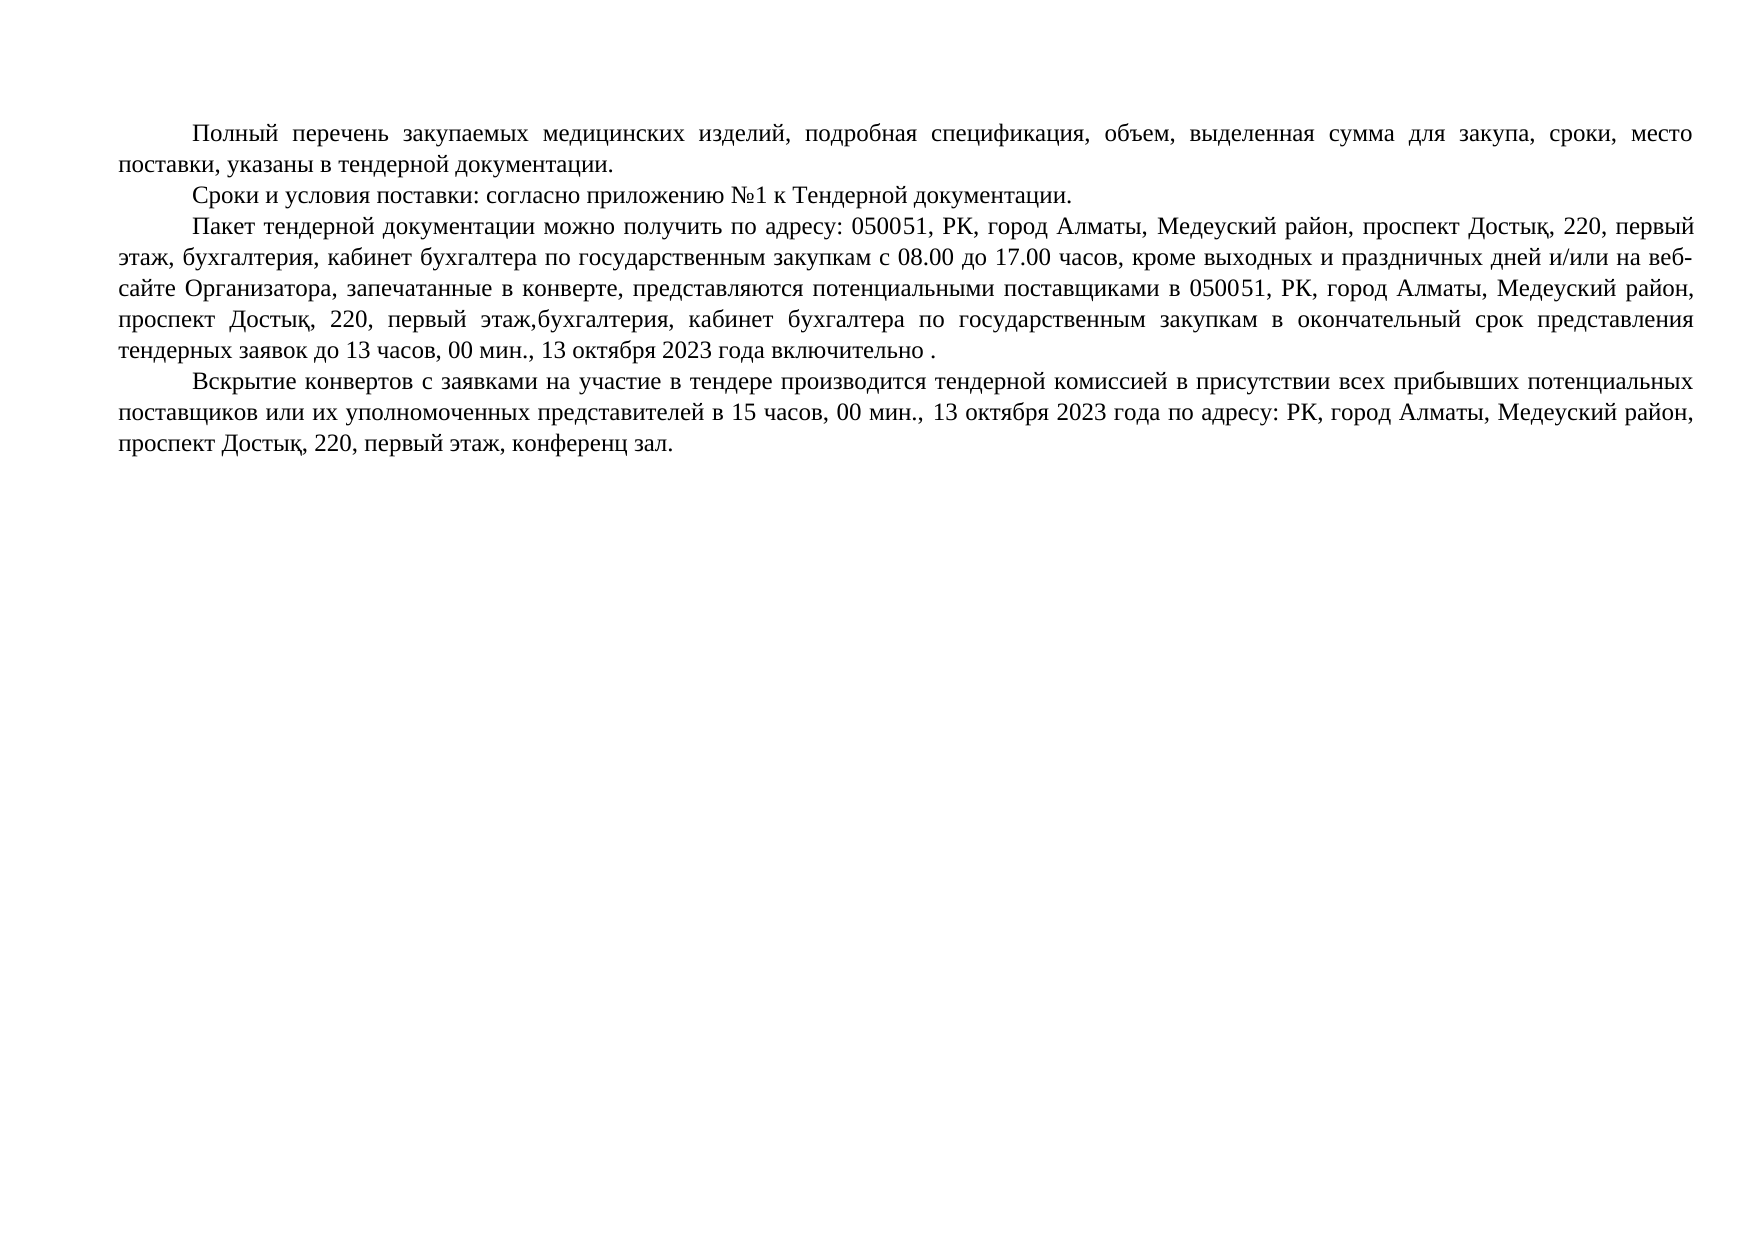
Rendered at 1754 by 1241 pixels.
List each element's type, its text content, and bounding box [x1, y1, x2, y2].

text Сроки и условия поставки: согласно приложению №1 к Тендерной документации. [118, 180, 1695, 209]
text Вскрытие конвертов с заявками на участие в тендере производится тендерной комиссией в присутствии всех прибывших потенциальных поставщиков или их уполномоченных представителей в 15 часов, 00 мин., 13 октября 2023 года по адресу: РК, город Алматы, Медеуский район, проспект Достық, 220, первый этаж, конференц зал. [118, 366, 1695, 457]
text Полный перечень закупаемых медицинских изделий, подробная спецификация, объем, выделенная сумма для закупа, сроки, место поставки, указаны в тендерной документации. [118, 118, 1695, 178]
text Пакет тендерной документации можно получить по адресу: 050051, РК, город Алматы, Медеуский район, проспект Достық, 220, первый этаж, бухгалтерия, кабинет бухгалтера по государственным закупкам с 08.00 до 17.00 часов, кроме выходных и праздничных дней и/или на веб-сайте Организатора, запечатанные в конверте, представляются потенциальными поставщиками в 050051, РК, город Алматы, Медеуский район, проспект Достық, 220, первый этаж,бухгалтерия, кабинет бухгалтера по государственным закупкам в окончательный срок представления тендерных заявок до 13 часов, 00 мин., 13 октября 2023 года включительно . [118, 211, 1695, 364]
